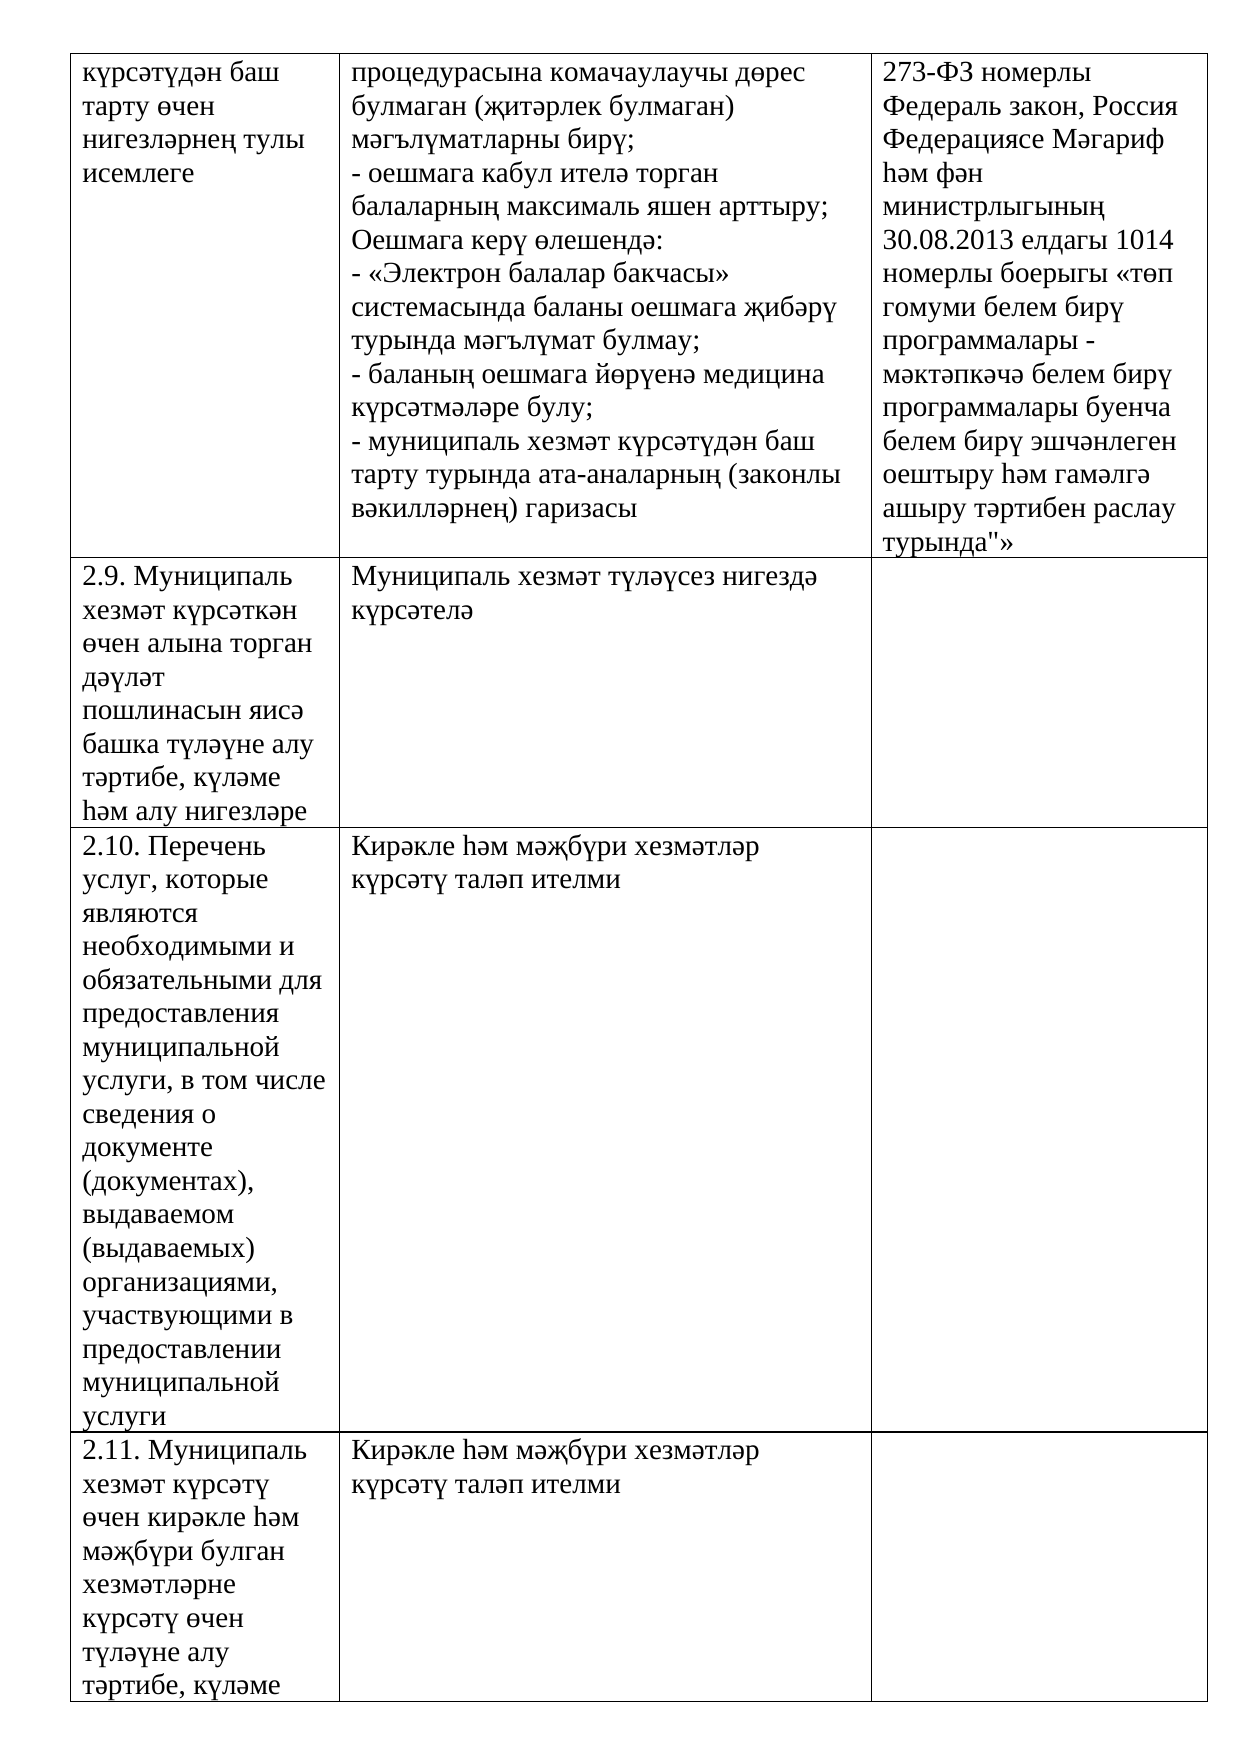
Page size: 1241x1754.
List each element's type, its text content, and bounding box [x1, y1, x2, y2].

table_cell [872, 828, 1207, 1431]
table_cell 2.10. Перечень услуг, которые являются необходимыми и обязательными для предоставления муниципальной услуги, в том числе сведения о документе (документах), выдаваемом (выдаваемых) организациями, участвующими в предоставлении муниципальной услуги [71, 828, 339, 1431]
table_cell Кирәкле һәм мәҗбүри хезмәтләр күрсәтү таләп ителми [340, 828, 871, 1431]
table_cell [71, 1433, 339, 1701]
table_cell 2.9. Муниципаль хезмәт күрсәткән өчен алына торган дәүләт пошлинасын яисә башка түләүне алу тәртибе, күләме һәм алу нигезләре [71, 558, 339, 827]
table_cell [872, 1433, 1207, 1701]
table_cell Муниципаль хезмәт түләүсез нигездә күрсәтелә [340, 558, 871, 827]
table_cell [872, 558, 1207, 827]
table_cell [340, 54, 871, 557]
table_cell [340, 1433, 871, 1701]
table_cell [71, 54, 339, 557]
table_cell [872, 54, 1207, 557]
